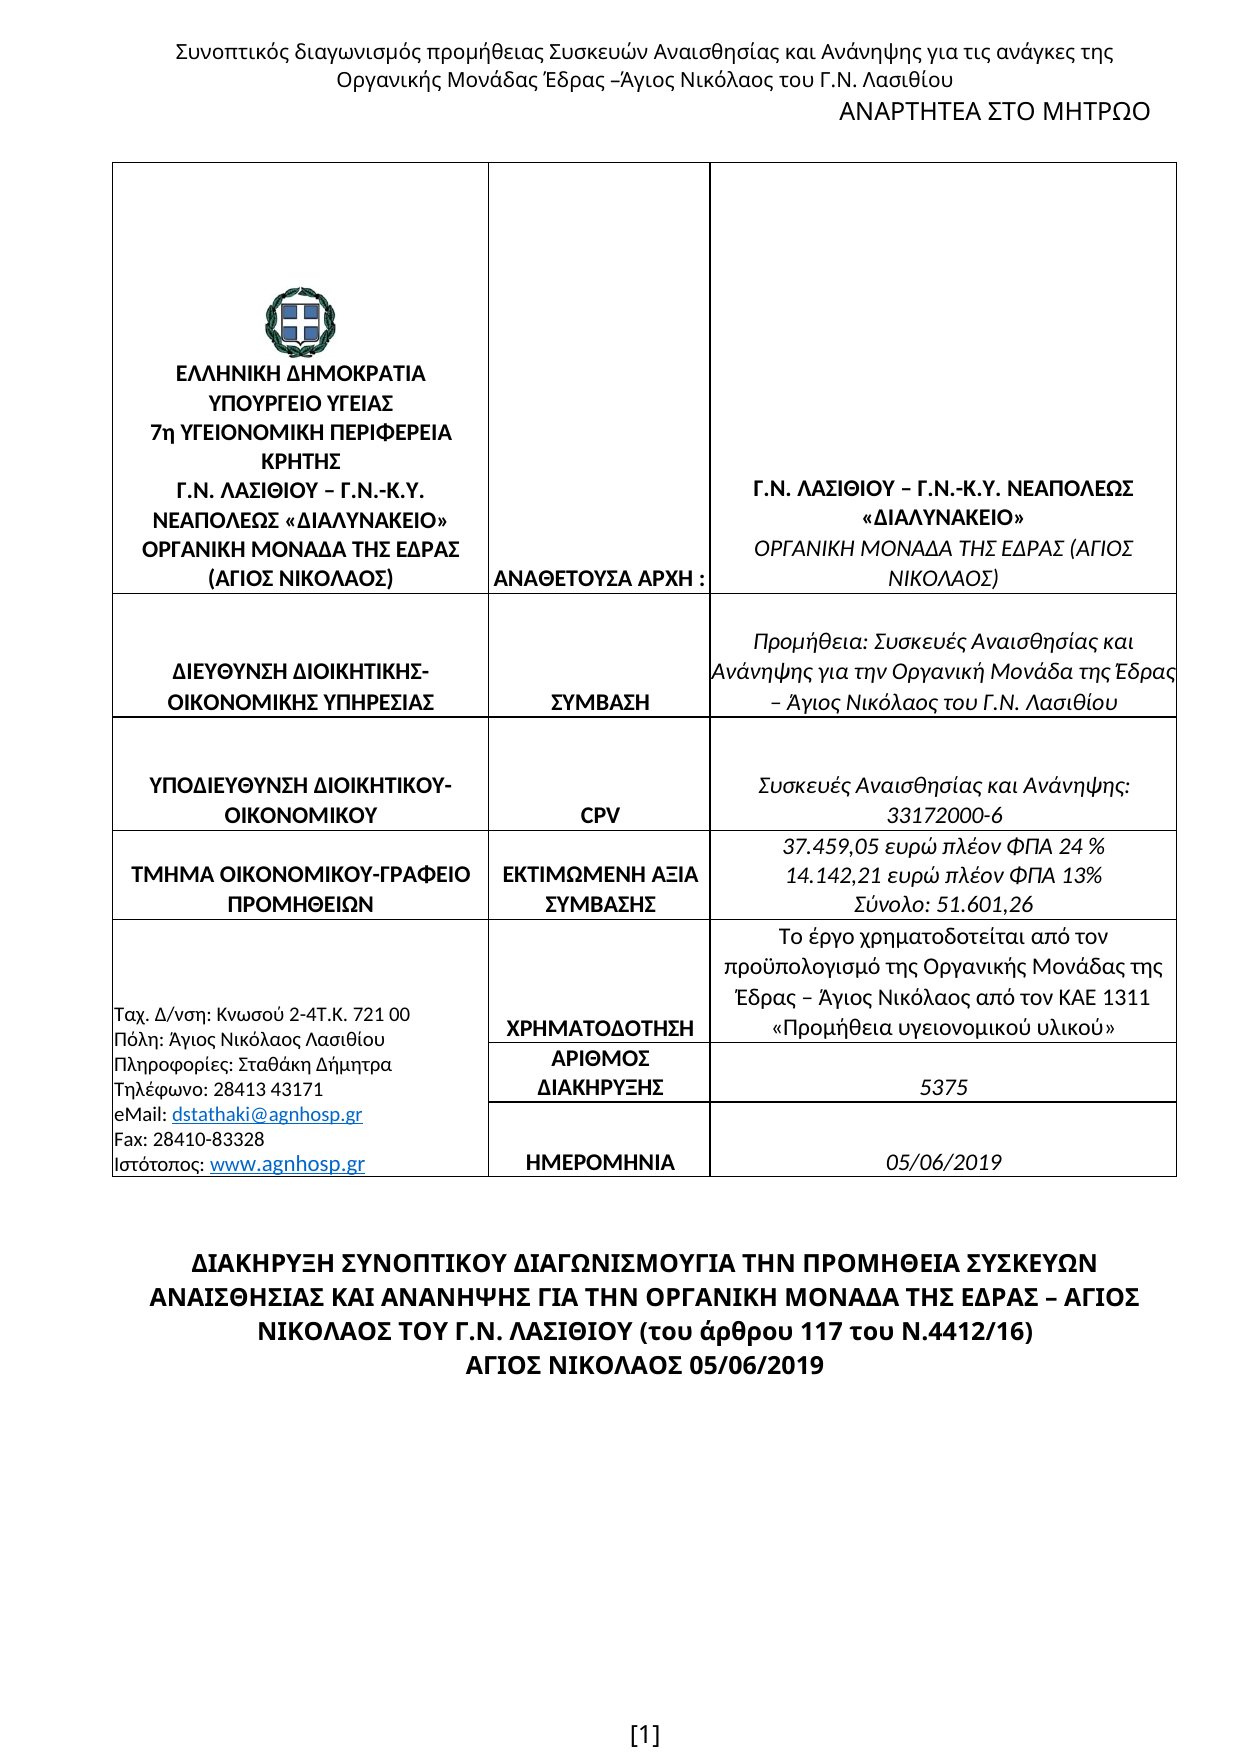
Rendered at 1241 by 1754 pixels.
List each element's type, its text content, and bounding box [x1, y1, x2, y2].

text ΔΙΑΚΗΡΥΞΗ ΣΥΝΟΠΤΙΚΟΥ ΔΙΑΓΩΝΙΣΜΟΥΓΙΑ ΤΗΝ ΠΡΟΜΗΘΕΙΑ ΣΥΣΚΕΥΩΝ ΑΝΑΙΣΘΗΣΙΑΣ ΚΑΙ ΑΝΑΝΗΨΗΣ ΓΙΑ ΤΗΝ ΟΡΓΑΝΙΚΗ ΜΟΝΑΔΑ ΤΗΣ ΕΔΡΑΣ – ΑΓΙΟΣ ΝΙΚΟΛΑΟΣ ΤΟΥ Γ.Ν. ΛΑΣΙΘΙΟΥ (του άρθρου 117 του Ν.4412/16) [138, 1245, 1151, 1347]
table_cell 5375 [711, 1043, 1176, 1101]
table_cell Ταχ. Δ/νση: Κνωσού 2-4Τ.Κ. 721 00 Πόλη: Άγιος Νικόλαος Λασιθίου Πληροφορίες: Σταθάκη Δήμητρα Τηλέφωνο: 28413 43171 eMail: dstathaki@agnhosp.gr Fax: 28410-83328 Ιστότοπος: www.agnhosp.gr [113, 920, 488, 1176]
table_cell ΕΚΤΙΜΩΜΕΝΗ ΑΞΙΑ ΣΥΜΒΑΣΗΣ [489, 831, 709, 919]
table_cell 37.459,05 ευρώ πλέον ΦΠΑ 24 % 14.142,21 ευρώ πλέον ΦΠΑ 13% Σύνολο: 51.601,26 [711, 831, 1176, 919]
table_cell ΑΡΙΘΜΟΣ ΔΙΑΚΗΡΥΞΗΣ [489, 1043, 709, 1101]
table_cell Το έργο χρηματοδοτείται από τον προϋπολογισμό της Οργανικής Μονάδας της Έδρας – Άγιος Νικόλαος από τον ΚΑΕ 1311 «Προμήθεια υγειονομικού υλικού» [711, 920, 1176, 1042]
table_cell ΧΡΗΜΑΤΟΔΟΤΗΣΗ [489, 920, 709, 1042]
table_cell ΥΠΟΔΙΕΥΘΥΝΣΗ ΔΙΟΙΚΗΤΙΚΟΥ-ΟΙΚΟΝΟΜΙΚΟΥ [113, 718, 488, 830]
picture [263, 286, 338, 359]
table_header ΑΝΑΘΕΤΟΥΣΑ ΑΡΧΗ : [489, 163, 709, 593]
table_cell ΔΙΕΥΘΥΝΣΗ ΔΙΟΙΚΗΤΙΚΗΣ-ΟΙΚΟΝΟΜΙΚΗΣ ΥΠΗΡΕΣΙΑΣ [113, 594, 488, 716]
table_cell 05/06/2019 [711, 1103, 1176, 1176]
table_cell Συσκευές Αναισθησίας και Ανάνηψης: 33172000-6 [711, 718, 1176, 830]
table_cell ΗΜΕΡΟΜΗΝΙΑ [489, 1103, 709, 1176]
table_cell ΤΜΗΜΑ ΟΙΚΟΝΟΜΙΚΟΥ-ΓΡΑΦΕΙΟ ΠΡΟΜΗΘΕΙΩΝ [113, 831, 488, 919]
table_header Γ.Ν. ΛΑΣΙΘΙΟΥ – Γ.Ν.-Κ.Υ. ΝΕΑΠΟΛΕΩΣ «ΔΙΑΛΥΝΑΚΕΙΟ» ΟΡΓΑΝΙΚΗ ΜΟΝΑΔΑ ΤΗΣ ΕΔΡΑΣ (ΑΓΙΟΣ ΝΙΚΟΛΑΟΣ) [711, 163, 1176, 593]
table_cell Προμήθεια: Συσκευές Αναισθησίας και Ανάνηψης για την Οργανική Μονάδα της Έδρας – Άγιος Νικόλαος του Γ.Ν. Λασιθίου [711, 594, 1176, 716]
text ΑΓΙΟΣ ΝΙΚΟΛΑΟΣ 05/06/2019 [138, 1347, 1151, 1381]
table_header ΕΛΛΗΝΙΚΗ ΔΗΜOΚΡΑΤΙΑ ΥΠΟΥΡΓΕΙΟ ΥΓΕΙΑΣ 7η ΥΓΕΙΟΝΟΜΙΚΗ ΠΕΡΙΦΕΡΕΙΑ ΚΡΗΤΗΣ Γ.Ν. ΛΑΣΙΘΙΟΥ – Γ.Ν.-Κ.Υ. ΝΕΑΠΟΛΕΩΣ «ΔΙΑΛΥΝΑΚΕΙΟ» ΟΡΓΑΝΙΚΗ ΜΟΝΑΔΑ ΤΗΣ ΕΔΡΑΣ (ΑΓΙΟΣ ΝΙΚΟΛΑΟΣ) [113, 163, 488, 593]
table_cell ΣΥΜΒΑΣΗ [489, 594, 709, 716]
table_cell CPV [489, 718, 709, 830]
